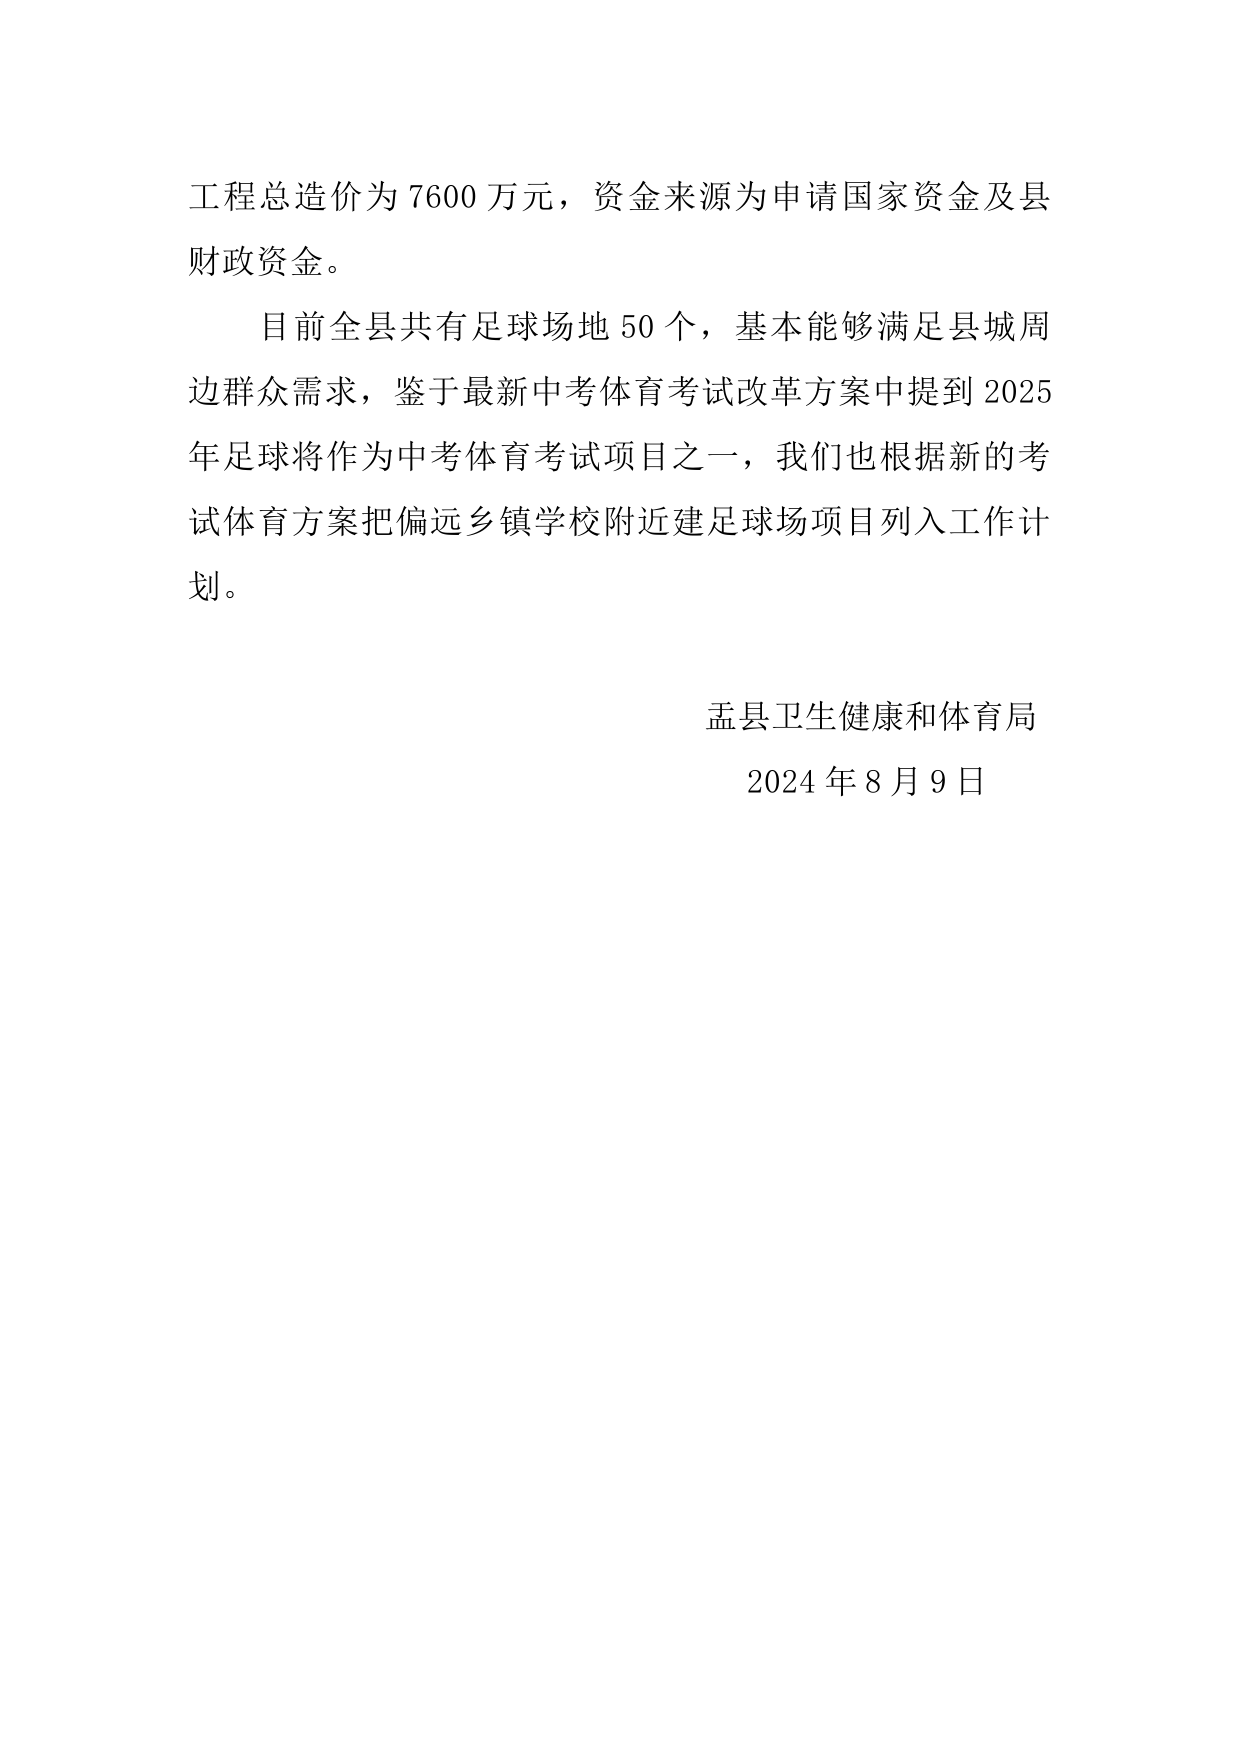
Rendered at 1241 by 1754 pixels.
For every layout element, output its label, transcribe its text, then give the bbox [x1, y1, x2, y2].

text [187, 162, 1053, 292]
text 2024年8月9日 [187, 747, 1053, 812]
text 盂县卫生健康和体育局 [187, 682, 1053, 747]
text 目前全县共有足球场地50个，基本能够满足县城周边群众需求，鉴于最新中考体育考试改革方案中提到2025年足球将作为中考体育考试项目之一，我们也根据新的考试体育方案把偏远乡镇学校附近建足球场项目列入工作计划。 [187, 292, 1053, 617]
